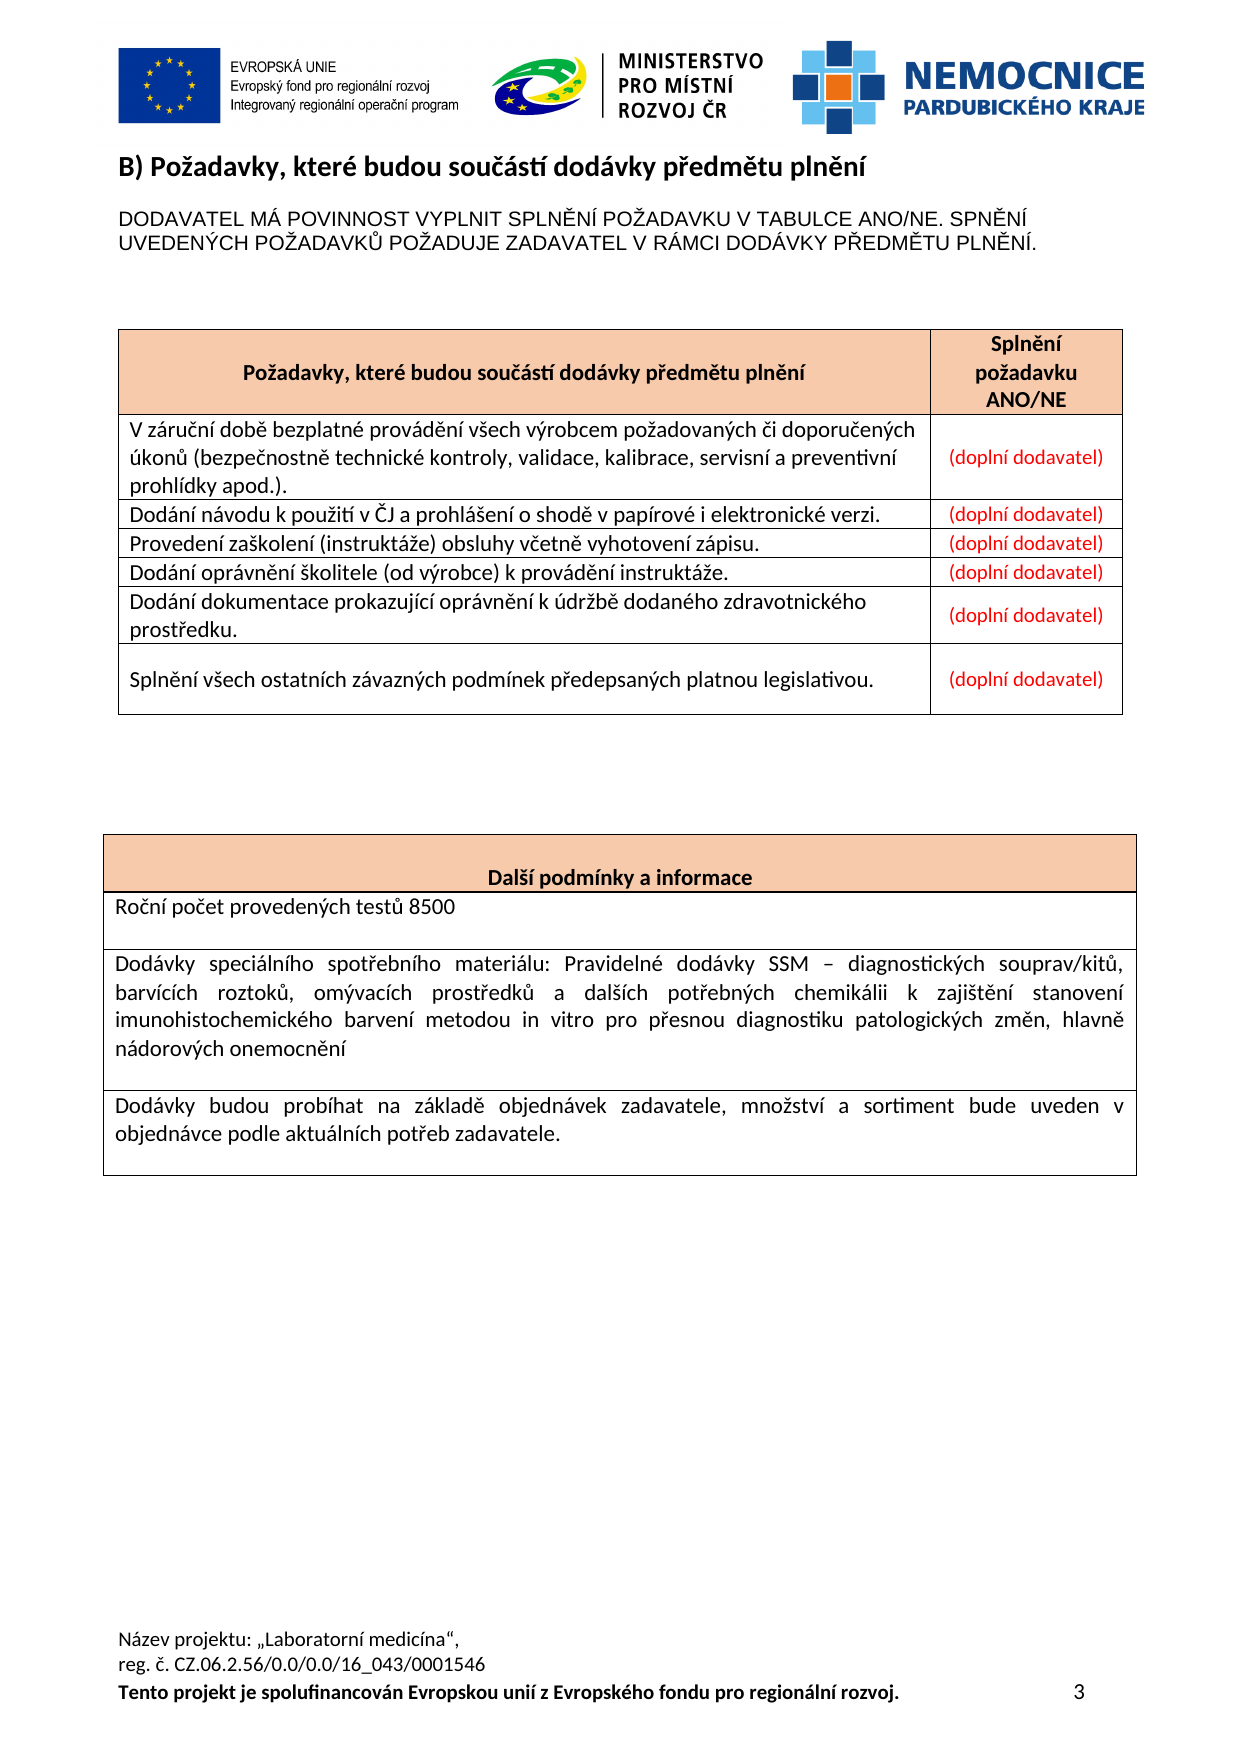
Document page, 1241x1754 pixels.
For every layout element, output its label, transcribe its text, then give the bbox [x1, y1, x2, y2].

subtitle B) Požadavky, které budou součástí dodávky předmětu plnění [118, 148, 1122, 183]
table_cell Dodání návodu k použití v ČJ a prohlášení o shodě v papírové i elektronické verzi. [119, 500, 930, 528]
table_cell (doplní dodavatel) [931, 587, 1122, 643]
table_header Další podmínky a informace [104, 835, 1136, 891]
table_cell Roční počet provedených testů 8500 [104, 893, 1136, 948]
table_cell Splnění všech ostatních závazných podmínek předepsaných platnou legislativou. [119, 644, 930, 713]
picture [791, 39, 1145, 135]
table_cell Provedení zaškolení (instruktáže) obsluhy včetně vyhotovení zápisu. [119, 529, 930, 557]
picture [96, 22, 785, 148]
table_cell Dodání oprávnění školitele (od výrobce) k provádění instruktáže. [119, 558, 930, 586]
table_header Splnění požadavku ANO/NE [931, 330, 1122, 414]
text DODAVATEL MÁ POVINNOST VYPLNIT SPLNĚNÍ POŽADAVKU V TABULCE ANO/NE. SPNĚNÍ UVEDENÝCH POŽADAVKŮ POŽADUJE ZADAVATEL V RÁMCI DODÁVKY PŘEDMĚTU PLNĚNÍ. [118, 207, 1122, 255]
table_cell Dodání dokumentace prokazující oprávnění k údržbě dodaného zdravotnického prostředku. [119, 587, 930, 643]
table_cell (doplní dodavatel) [931, 558, 1122, 586]
table_cell V záruční době bezplatné provádění všech výrobcem požadovaných či doporučených úkonů (bezpečnostně technické kontroly, validace, kalibrace, servisní a preventivní prohlídky apod.). [119, 415, 930, 499]
table_header Požadavky, které budou součástí dodávky předmětu plnění [119, 330, 930, 414]
table_cell (doplní dodavatel) [931, 644, 1122, 713]
table_cell (doplní dodavatel) [931, 500, 1122, 528]
table_cell (doplní dodavatel) [931, 415, 1122, 499]
table_cell Dodávky speciálního spotřebního materiálu: Pravidelné dodávky SSM – diagnostických souprav/kitů, barvících roztoků, omývacích prostředků a dalších potřebných chemikálii k zajištění stanovení imunohistochemického barvení metodou in vitro pro přesnou diagnostiku patologických změn, hlavně nádorových onemocnění [104, 950, 1136, 1090]
table_cell Dodávky budou probíhat na základě objednávek zadavatele, množství a sortiment bude uveden v objednávce podle aktuálních potřeb zadavatele. [104, 1091, 1136, 1175]
table_cell (doplní dodavatel) [931, 529, 1122, 557]
